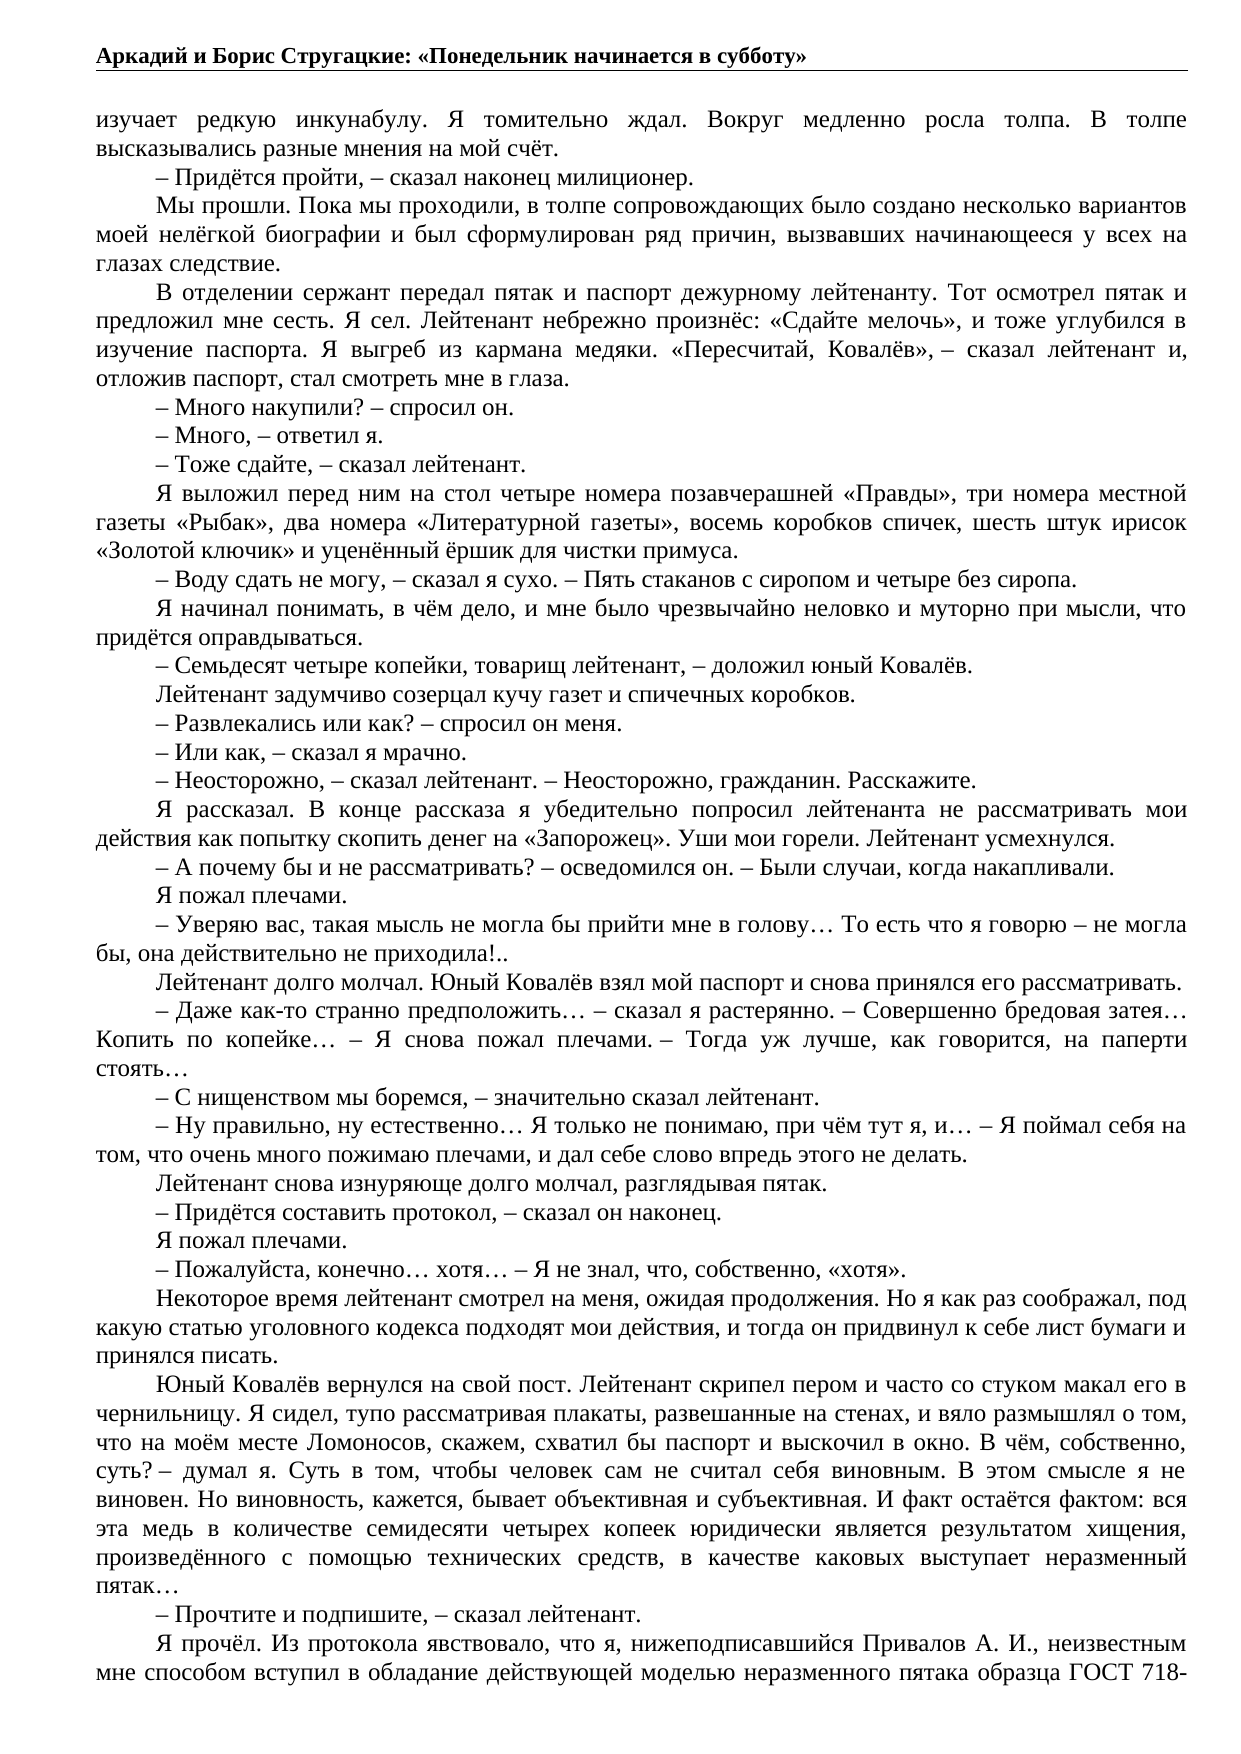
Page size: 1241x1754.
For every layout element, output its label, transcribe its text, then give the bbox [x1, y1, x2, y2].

text В отделении сержант передал пятак и паспорт дежурному лейтенанту. Тот осмотрел пятак и предложил мне сесть. Я сел. Лейтенант небрежно произнёс: «Сдайте мелочь», и тоже углубился в изучение паспорта. Я выгреб из кармана медяки. «Пересчитай, Ковалёв», – сказал лейтенант и, отложив паспорт, стал смотреть мне в глаза. [96, 277, 1188, 392]
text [96, 104, 1188, 162]
text Юный Ковалёв вернулся на свой пост. Лейтенант скрипел пером и часто со стуком макал его в чернильницу. Я сидел, тупо рассматривая плакаты, развешанные на стенах, и вяло размышлял о том, что на моём месте Ломоносов, скажем, схватил бы паспорт и выскочил в окно. В чём, собственно, суть? – думал я. Суть в том, чтобы человек сам не считал себя виновным. В этом смысле я не виновен. Но виновность, кажется, бывает объективная и субъективная. И факт остаётся фактом: вся эта медь в количестве семидесяти четырех копеек юридически является результатом хищения, произведённого с помощью технических средств, в качестве каковых выступает неразменный пятак… [96, 1369, 1188, 1599]
text Некоторое время лейтенант смотрел на меня, ожидая продолжения. Но я как раз соображал, под какую статью уголовного кодекса подходят мои действия, и тогда он придвинул к себе лист бумаги и принялся писать. [96, 1283, 1188, 1369]
text Я пожал плечами. [96, 880, 1188, 909]
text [96, 1628, 1188, 1685]
text Я начинал понимать, в чём дело, и мне было чрезвычайно неловко и муторно при мысли, что придётся оправдываться. [96, 593, 1188, 650]
text – Придётся пройти, – сказал наконец милиционер. [96, 162, 1188, 190]
text – А почему бы и не рассматривать? – осведомился он. – Были случаи, когда накапливали. [96, 852, 1188, 880]
text Мы прошли. Пока мы проходили, в толпе сопровождающих было создано несколько вариантов моей нелёгкой биографии и был сформулирован ряд причин, вызвавших начинающееся у всех на глазах следствие. [96, 190, 1188, 277]
text – Воду сдать не могу, – сказал я сухо. – Пять стаканов с сиропом и четыре без сиропа. [96, 564, 1188, 593]
text Лейтенант долго молчал. Юный Ковалёв взял мой паспорт и снова принялся его рассматривать. [96, 967, 1188, 995]
text – Пожалуйста, конечно… хотя… – Я не знал, что, собственно, «хотя». [96, 1254, 1188, 1283]
text – Много накупили? – спросил он. [96, 392, 1188, 420]
text – Даже как-то странно предположить… – сказал я растерянно. – Совершенно бредовая затея… Копить по копейке… – Я снова пожал плечами. – Тогда уж лучше, как говорится, на паперти стоять… [96, 995, 1188, 1082]
text Я рассказал. В конце рассказа я убедительно попросил лейтенанта не рассматривать мои действия как попытку скопить денег на «Запорожец». Уши мои горели. Лейтенант усмехнулся. [96, 794, 1188, 852]
text – Уверяю вас, такая мысль не могла бы прийти мне в голову… То есть что я говорю – не могла бы, она действительно не приходила!.. [96, 909, 1188, 967]
text Лейтенант снова изнуряюще долго молчал, разглядывая пятак. [96, 1168, 1188, 1197]
text – Или как, – сказал я мрачно. [96, 737, 1188, 765]
text – Ну правильно, ну естественно… Я только не понимаю, при чём тут я, и… – Я поймал себя на том, что очень много пожимаю плечами, и дал себе слово впредь этого не делать. [96, 1110, 1188, 1168]
text – Прочтите и подпишите, – сказал лейтенант. [96, 1599, 1188, 1628]
text – С нищенством мы боремся, – значительно сказал лейтенант. [96, 1082, 1188, 1110]
text – Развлекались или как? – спросил он меня. [96, 708, 1188, 737]
text Я выложил перед ним на стол четыре номера позавчерашней «Правды», три номера местной газеты «Рыбак», два номера «Литературной газеты», восемь коробков спичек, шесть штук ирисок «Золотой ключик» и уценённый ёршик для чистки примуса. [96, 478, 1188, 564]
text Я пожал плечами. [96, 1225, 1188, 1254]
text – Неосторожно, – сказал лейтенант. – Неосторожно, гражданин. Расскажите. [96, 765, 1188, 794]
text – Придётся составить протокол, – сказал он наконец. [96, 1197, 1188, 1225]
text Лейтенант задумчиво созерцал кучу газет и спичечных коробков. [96, 679, 1188, 708]
text – Тоже сдайте, – сказал лейтенант. [96, 449, 1188, 478]
text – Семьдесят четыре копейки, товарищ лейтенант, – доложил юный Ковалёв. [96, 650, 1188, 679]
text – Много, – ответил я. [96, 420, 1188, 449]
